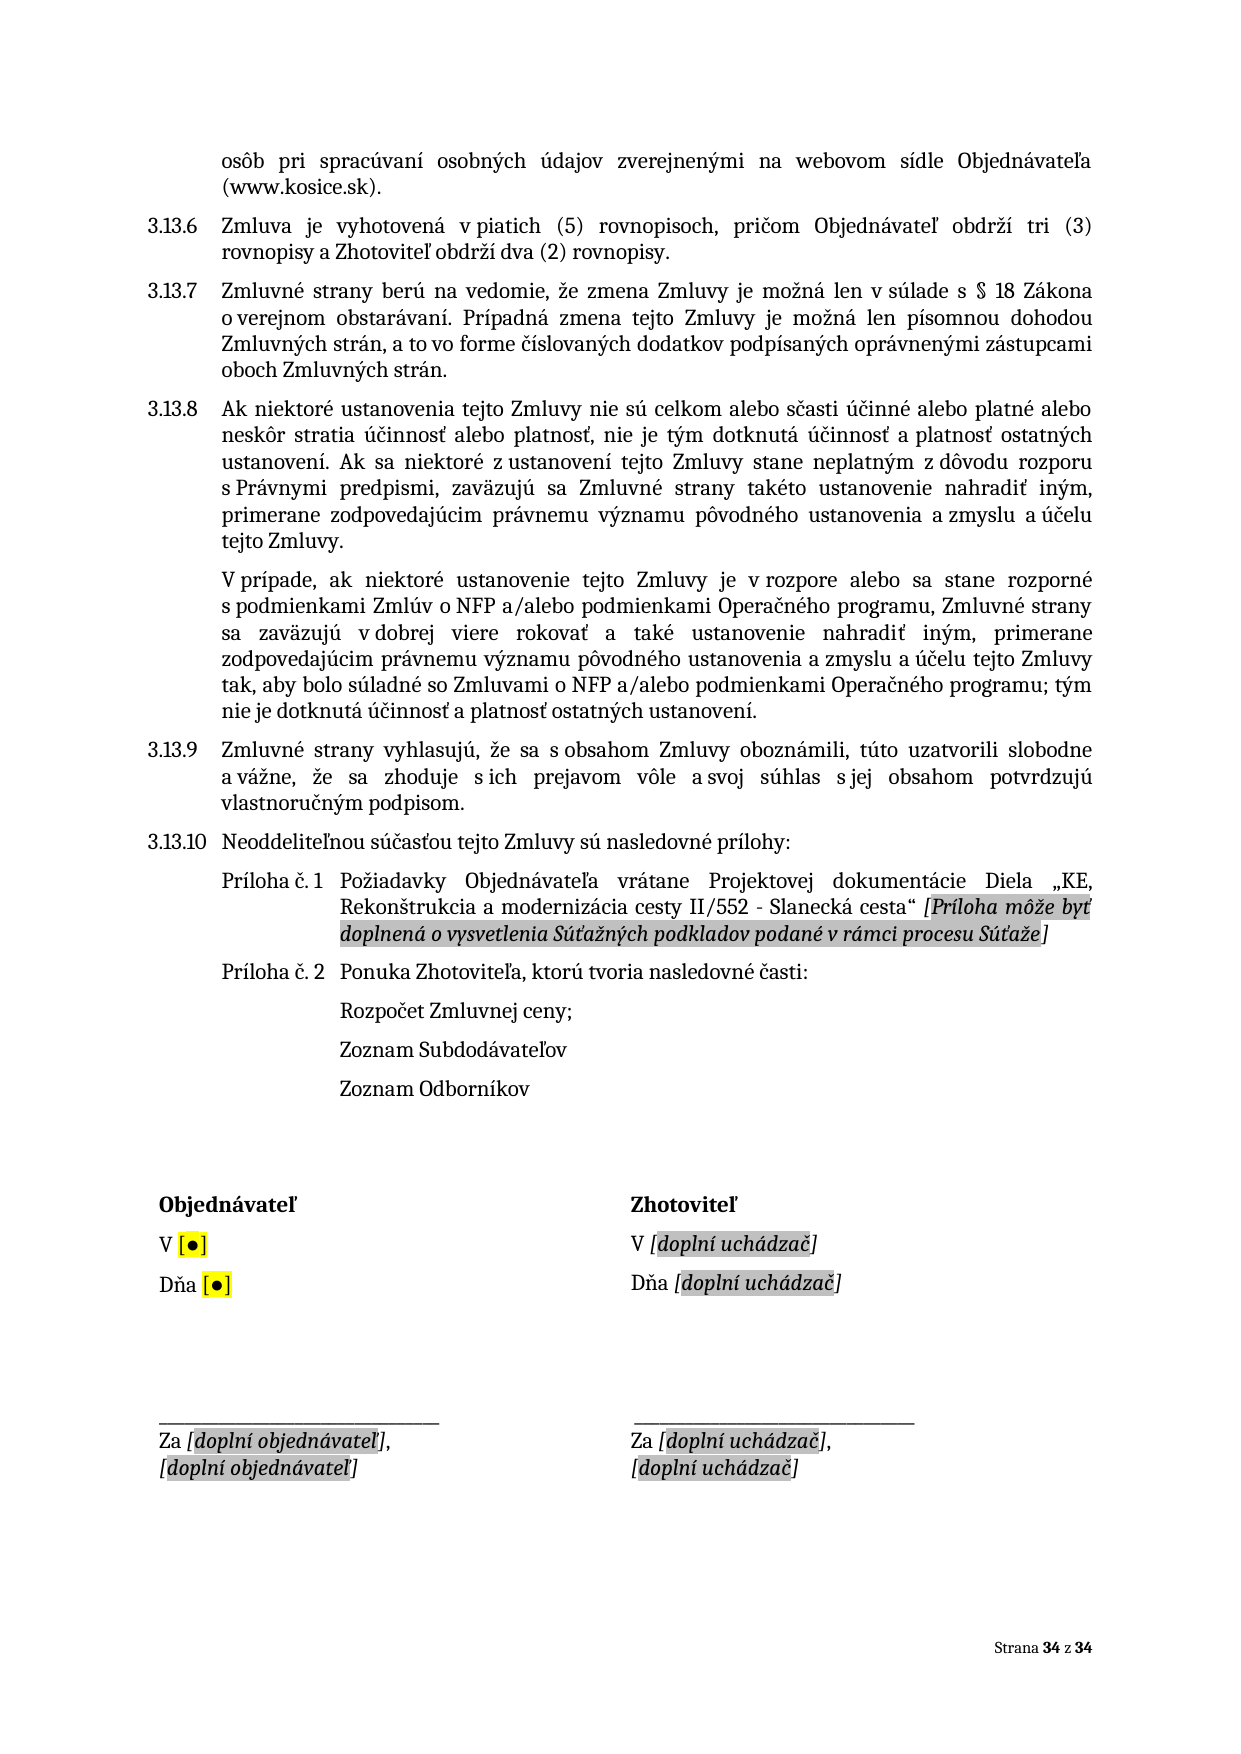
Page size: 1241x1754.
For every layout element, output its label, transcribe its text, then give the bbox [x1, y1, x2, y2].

text Príloha č. 2 Ponuka Zhotoviteľa, ktorú tvoria nasledovné časti: [221, 959, 1093, 986]
table_header Zhotoviteľ V [doplní uchádzač] Dňa [doplní uchádzač] [619, 1192, 1091, 1349]
table_cell _________________________________ Za [doplní uchádzač], [doplní uchádzač] [619, 1349, 1091, 1481]
list Zmluva je vyhotovená v piatich (5) rovnopisoch, pričom Objednávateľ obdrží tri (3) rovnopisy a Zhotoviteľ obdrží dva (2) rovnopisy. [148, 213, 1093, 266]
table_cell _________________________________ Za [doplní objednávateľ], [doplní objednávateľ] [148, 1349, 619, 1481]
text Príloha č. 1 Požiadavky Objednávateľa vrátane Projektovej dokumentácie Diela „KE, Rekonštrukcia a modernizácia cesty II/552 - Slanecká cesta“ [Príloha môže byť doplnená o vysvetlenia Súťažných podkladov podané v rámci procesu Súťaže] [221, 868, 1093, 947]
text Rozpočet Zmluvnej ceny; [339, 998, 1093, 1024]
text Zoznam Subdodávateľov [339, 1037, 1093, 1063]
list Zmluvné strany berú na vedomie, že zmena Zmluvy je možná len v súlade s § 18 Zákona o verejnom obstarávaní. Prípadná zmena tejto Zmluvy je možná len písomnou dohodou Zmluvných strán, a to vo forme číslovaných dodatkov podpísaných oprávnenými zástupcami oboch Zmluvných strán. [148, 278, 1093, 383]
text Zoznam Odborníkov [339, 1076, 1093, 1102]
list Zmluvné strany vyhlasujú, že sa s obsahom Zmluvy oboznámili, túto uzatvorili slobodne a vážne, že sa zhoduje s ich prejavom vôle a svoj súhlas s jej obsahom potvrdzujú vlastnoručným podpisom. [148, 737, 1093, 816]
list Neoddeliteľnou súčasťou tejto Zmluvy sú nasledovné prílohy: [148, 829, 1093, 855]
text V prípade, ak niektoré ustanovenie tejto Zmluvy je v rozpore alebo sa stane rozporné s podmienkami Zmlúv o NFP a/alebo podmienkami Operačného programu, Zmluvné strany sa zaväzujú v dobrej viere rokovať a také ustanovenie nahradiť iným, primerane zodpovedajúcim právnemu významu pôvodného ustanovenia a zmyslu a účelu tejto Zmluvy tak, aby bolo súladné so Zmluvami o NFP a/alebo podmienkami Operačného programu; tým nie je dotknutá účinnosť a platnosť ostatných ustanovení. [221, 567, 1093, 725]
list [148, 148, 1093, 200]
list Ak niektoré ustanovenia tejto Zmluvy nie sú celkom alebo sčasti účinné alebo platné alebo neskôr stratia účinnosť alebo platnosť, nie je tým dotknutá účinnosť a platnosť ostatných ustanovení. Ak sa niektoré z ustanovení tejto Zmluvy stane neplatným z dôvodu rozporu s Právnymi predpismi, zaväzujú sa Zmluvné strany takéto ustanovenie nahradiť iným, primerane zodpovedajúcim právnemu významu pôvodného ustanovenia a zmyslu a účelu tejto Zmluvy. [148, 396, 1093, 554]
table_header Objednávateľ V [●] Dňa [●] [148, 1192, 619, 1349]
